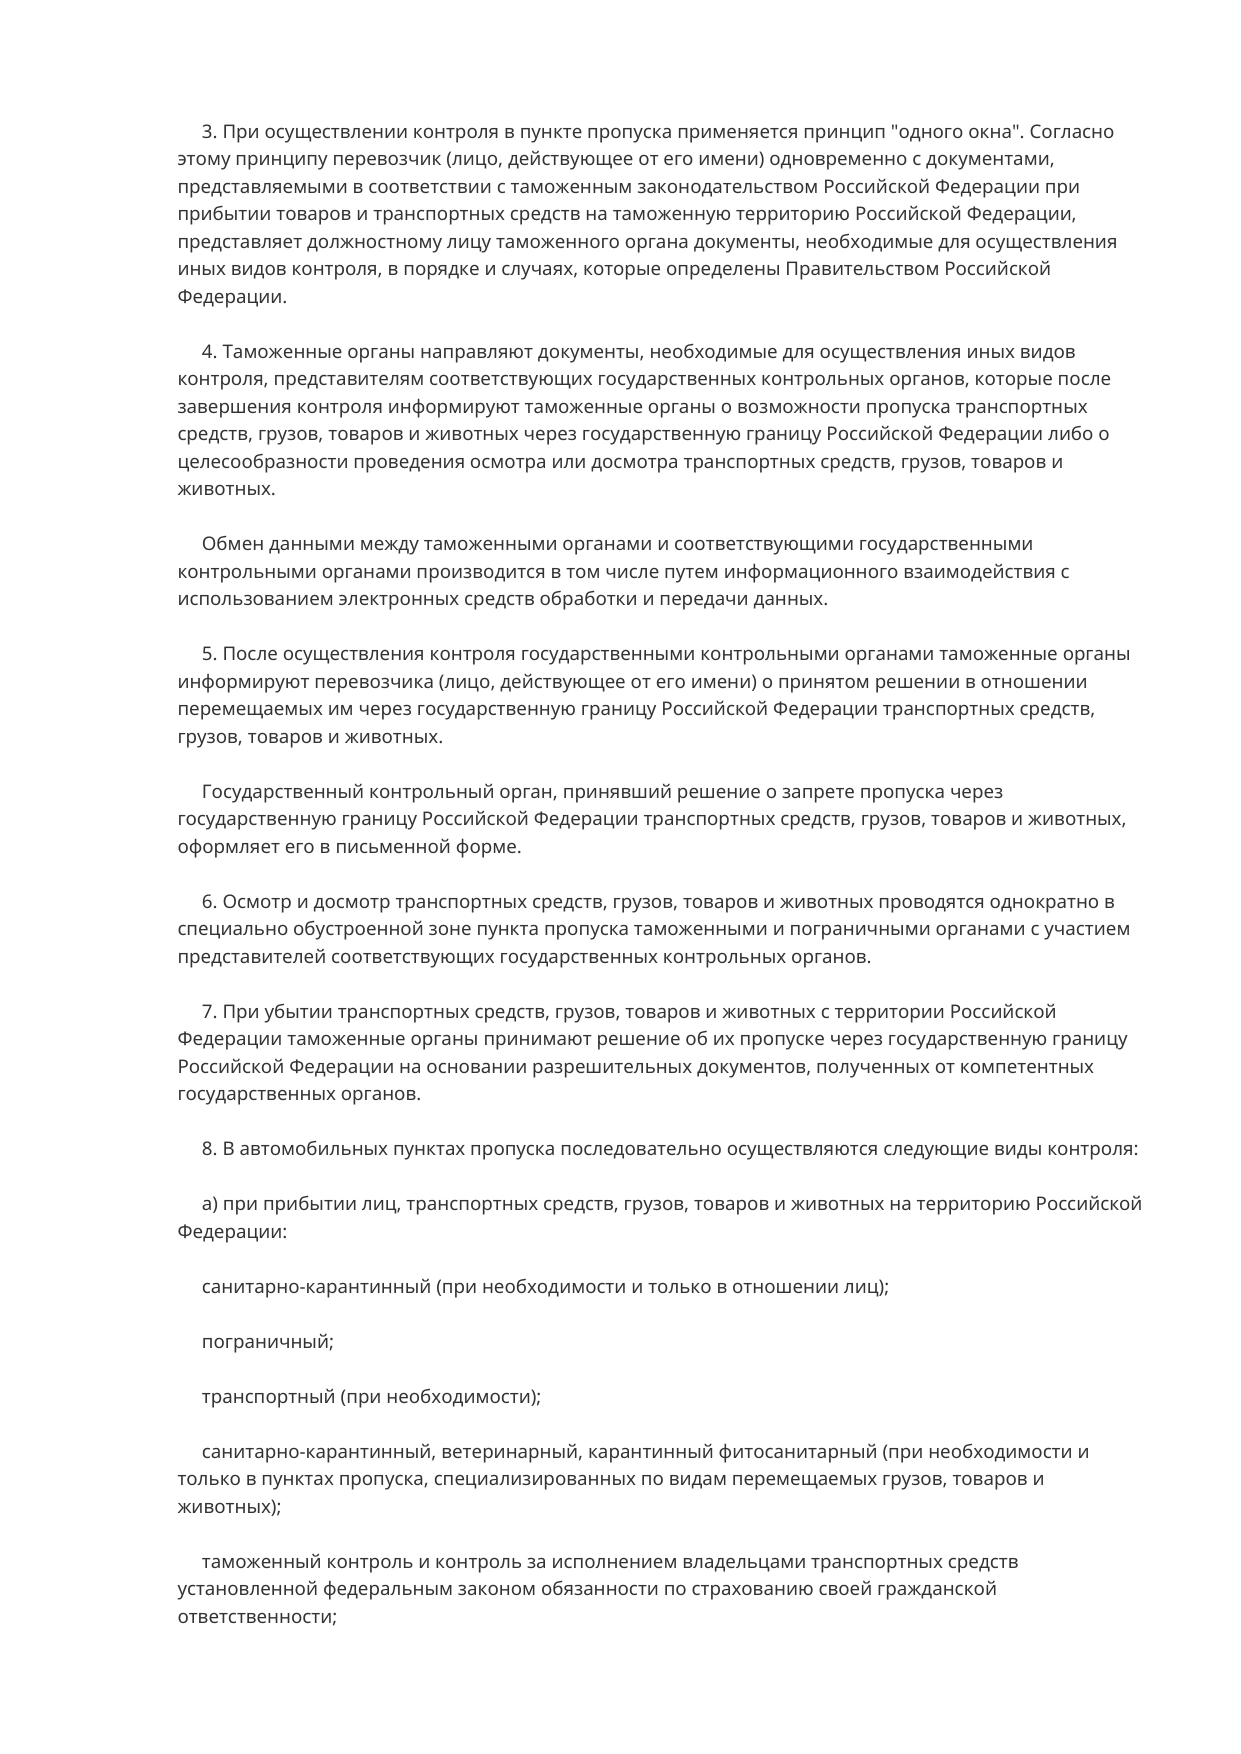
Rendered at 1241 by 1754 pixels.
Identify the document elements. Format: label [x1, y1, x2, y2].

text [177, 118, 1152, 1629]
